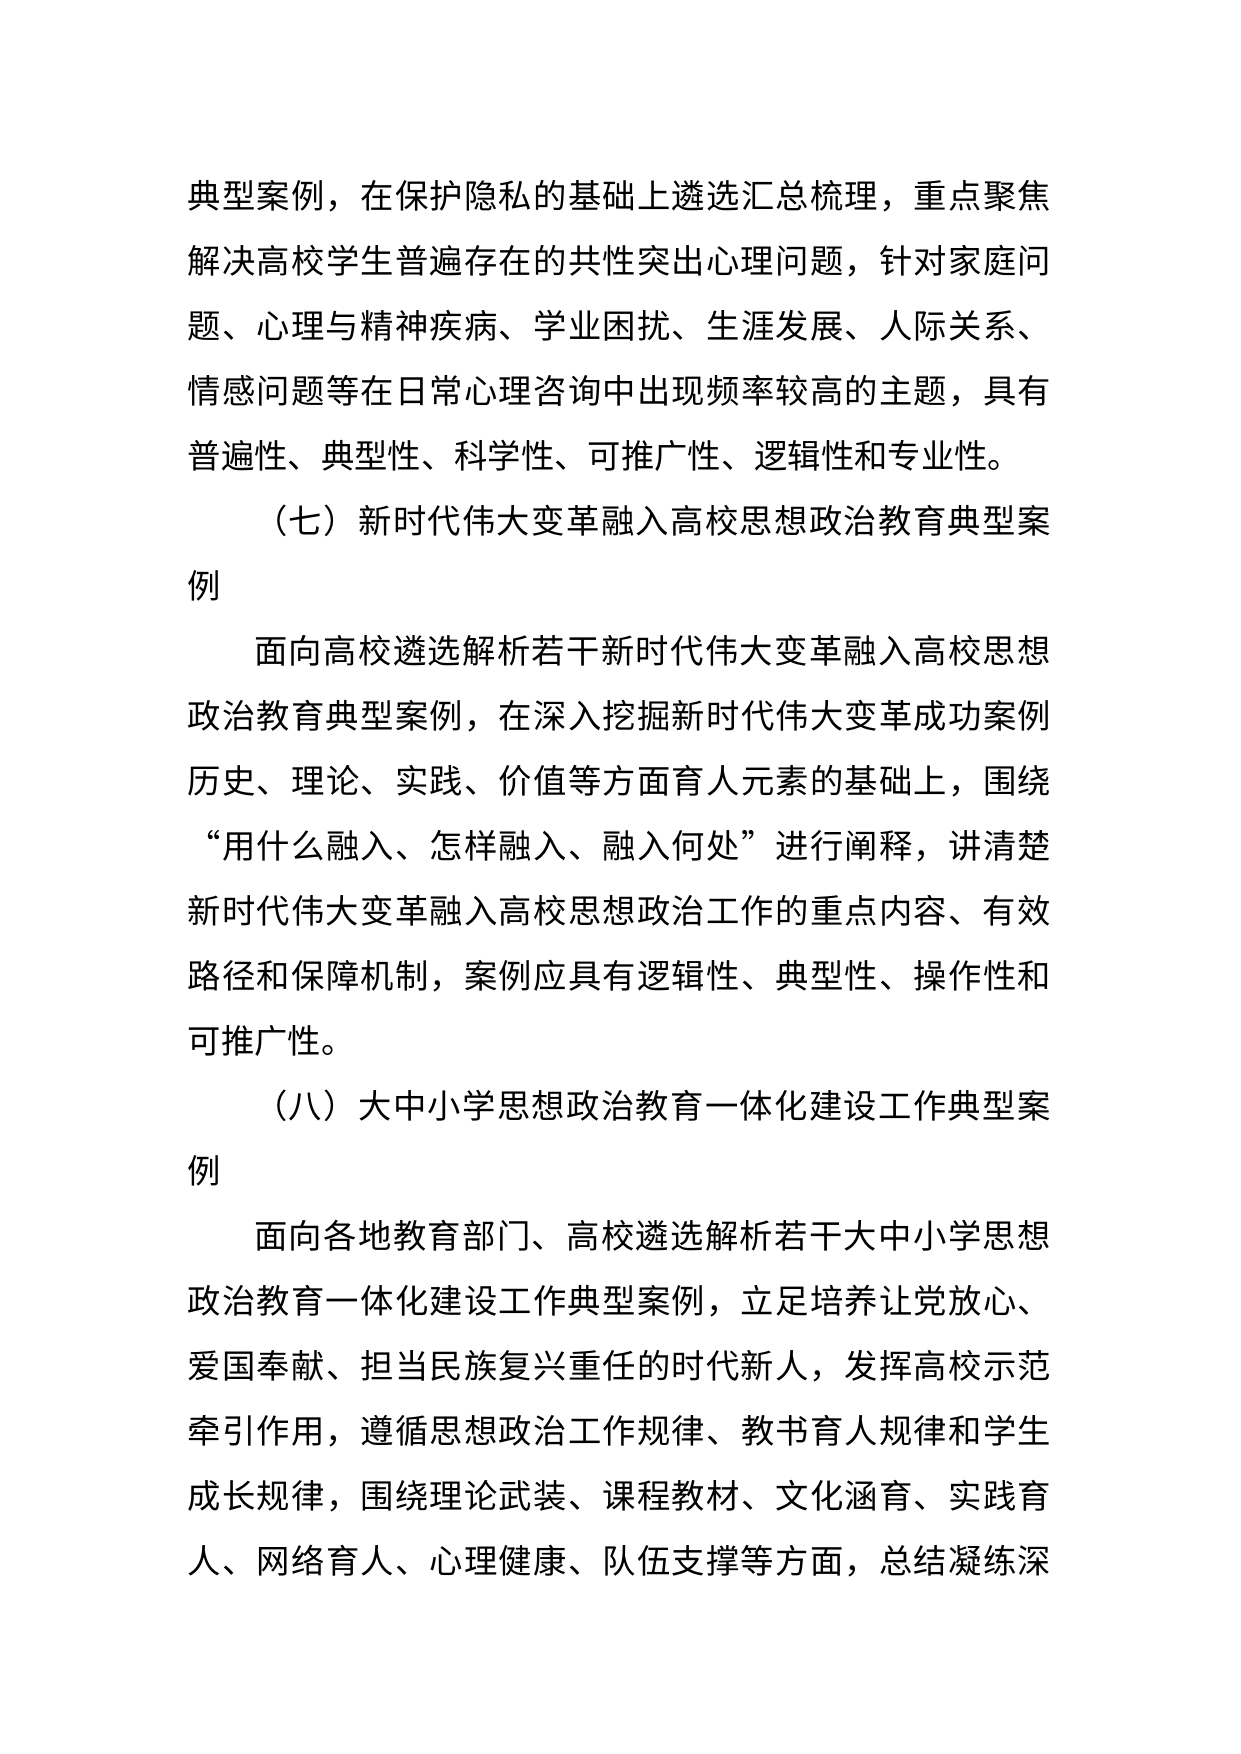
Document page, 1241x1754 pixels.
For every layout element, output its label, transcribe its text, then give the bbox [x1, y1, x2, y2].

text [187, 1202, 1053, 1592]
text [187, 162, 1053, 487]
text 面向高校遴选解析若干新时代伟大变革融入高校思想政治教育典型案例，在深入挖掘新时代伟大变革成功案例历史、理论、实践、价值等方面育人元素的基础上，围绕“用什么融入、怎样融入、融入何处”进行阐释，讲清楚新时代伟大变革融入高校思想政治工作的重点内容、有效路径和保障机制，案例应具有逻辑性、典型性、操作性和可推广性。 [187, 617, 1053, 1072]
text （八）大中小学思想政治教育一体化建设工作典型案例 [187, 1072, 1053, 1202]
text （七）新时代伟大变革融入高校思想政治教育典型案例 [187, 487, 1053, 617]
